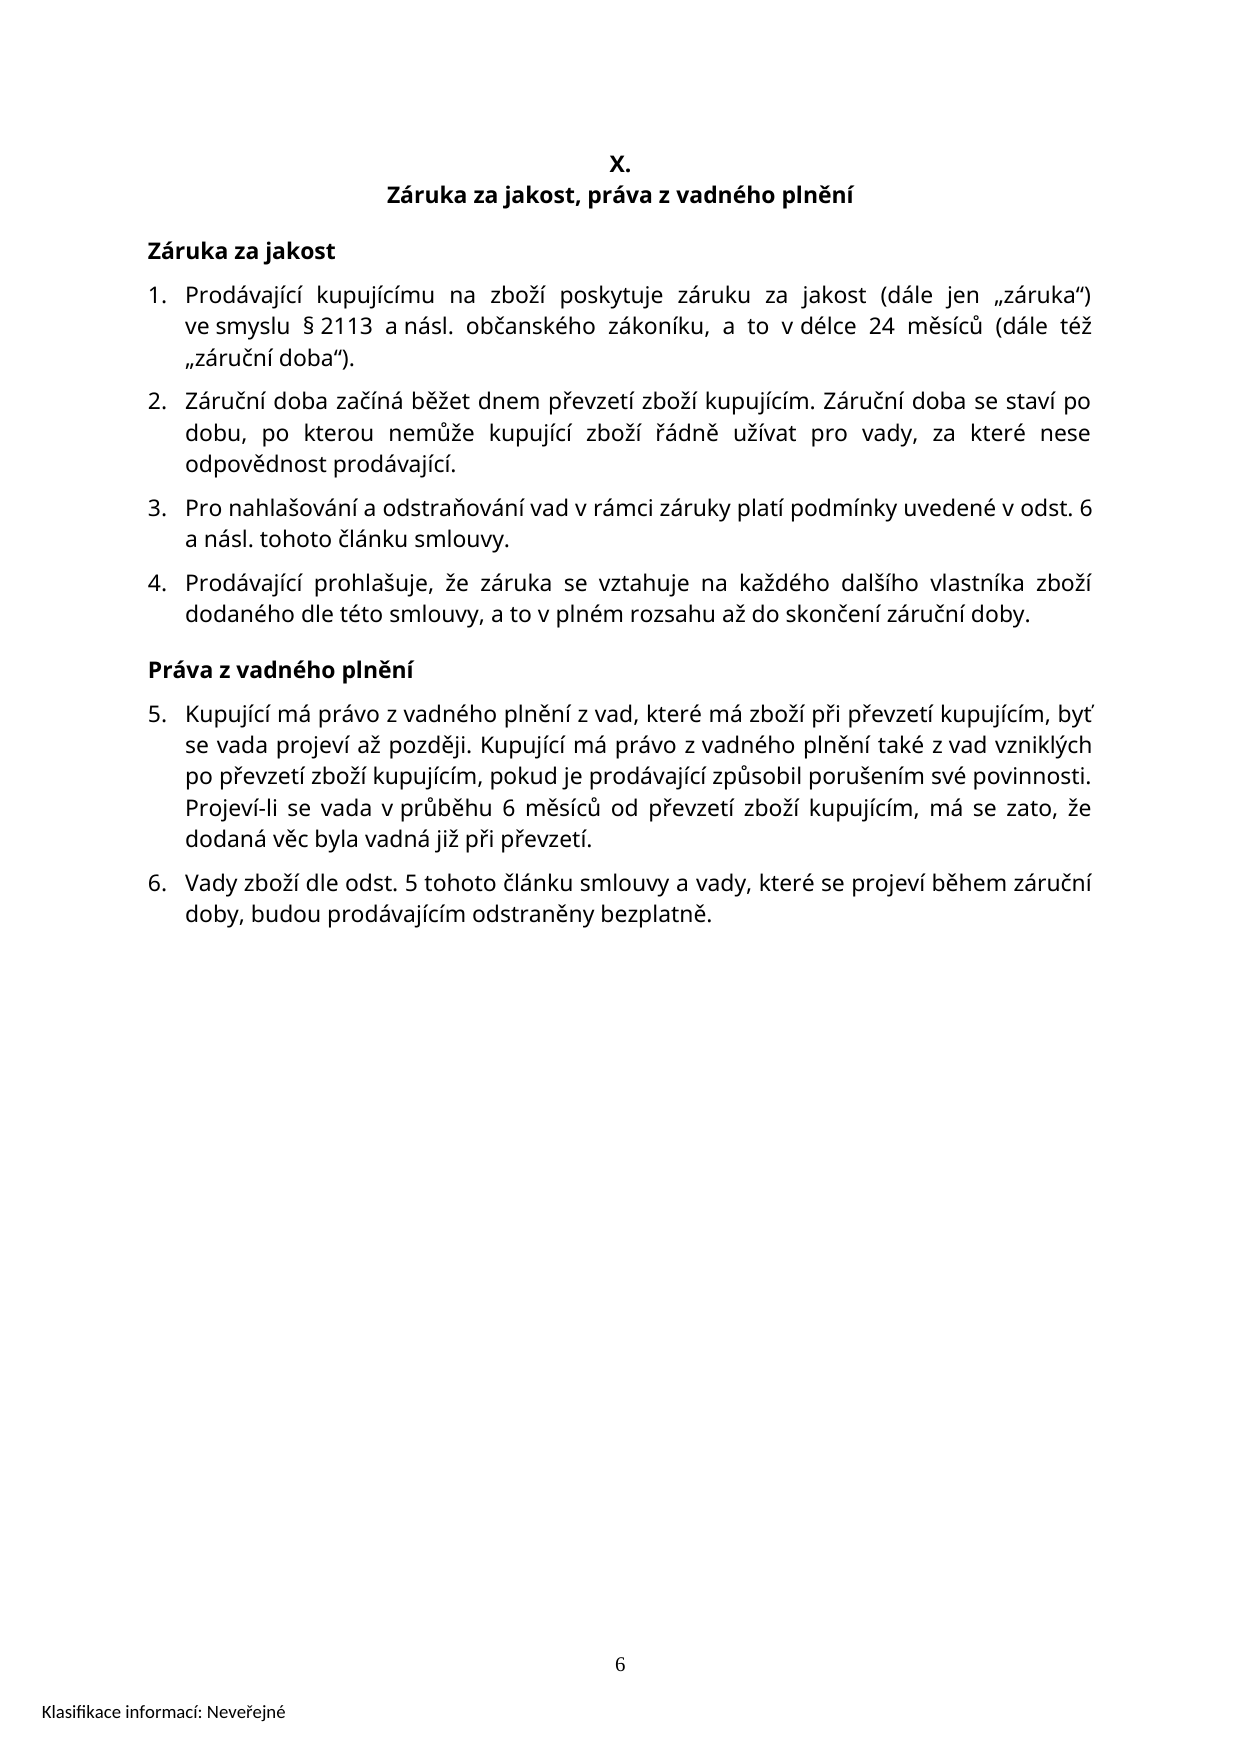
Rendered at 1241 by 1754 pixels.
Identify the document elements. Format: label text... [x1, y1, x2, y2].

text X. Záruka za jakost, práva z vadného plnění [148, 148, 1092, 210]
text Práva z vadného plnění [148, 654, 1092, 685]
list Záruční doba začíná běžet dnem převzetí zboží kupujícím. Záruční doba se staví po dobu, po kterou nemůže kupující zboží řádně užívat pro vady, za které nese odpovědnost prodávající. [148, 385, 1092, 479]
list Prodávající kupujícímu na zboží poskytuje záruku za jakost (dále jen „záruka“) ve smyslu § 2113 a násl. občanského zákoníku, a to v délce 24 měsíců (dále též „záruční doba“). [148, 279, 1092, 373]
list Kupující má právo z vadného plnění z vad, které má zboží při převzetí kupujícím, byť se vada projeví až později. Kupující má právo z vadného plnění také z vad vzniklých po převzetí zboží kupujícím, pokud je prodávající způsobil porušením své povinnosti. Projeví-li se vada v průběhu 6 měsíců od převzetí zboží kupujícím, má se zato, že dodaná věc byla vadná již při převzetí. [148, 698, 1092, 854]
list Vady zboží dle odst. 5 tohoto článku smlouvy a vady, které se projeví během záruční doby, budou prodávajícím odstraněny bezplatně. [148, 866, 1092, 929]
list Pro nahlašování a odstraňování vad v rámci záruky platí podmínky uvedené v odst. 6 a násl. tohoto článku smlouvy. [148, 491, 1092, 554]
list Prodávající prohlašuje, že záruka se vztahuje na každého dalšího vlastníka zboží dodaného dle této smlouvy, a to v plném rozsahu až do skončení záruční doby. [148, 566, 1092, 629]
text Záruka za jakost [148, 235, 1092, 266]
